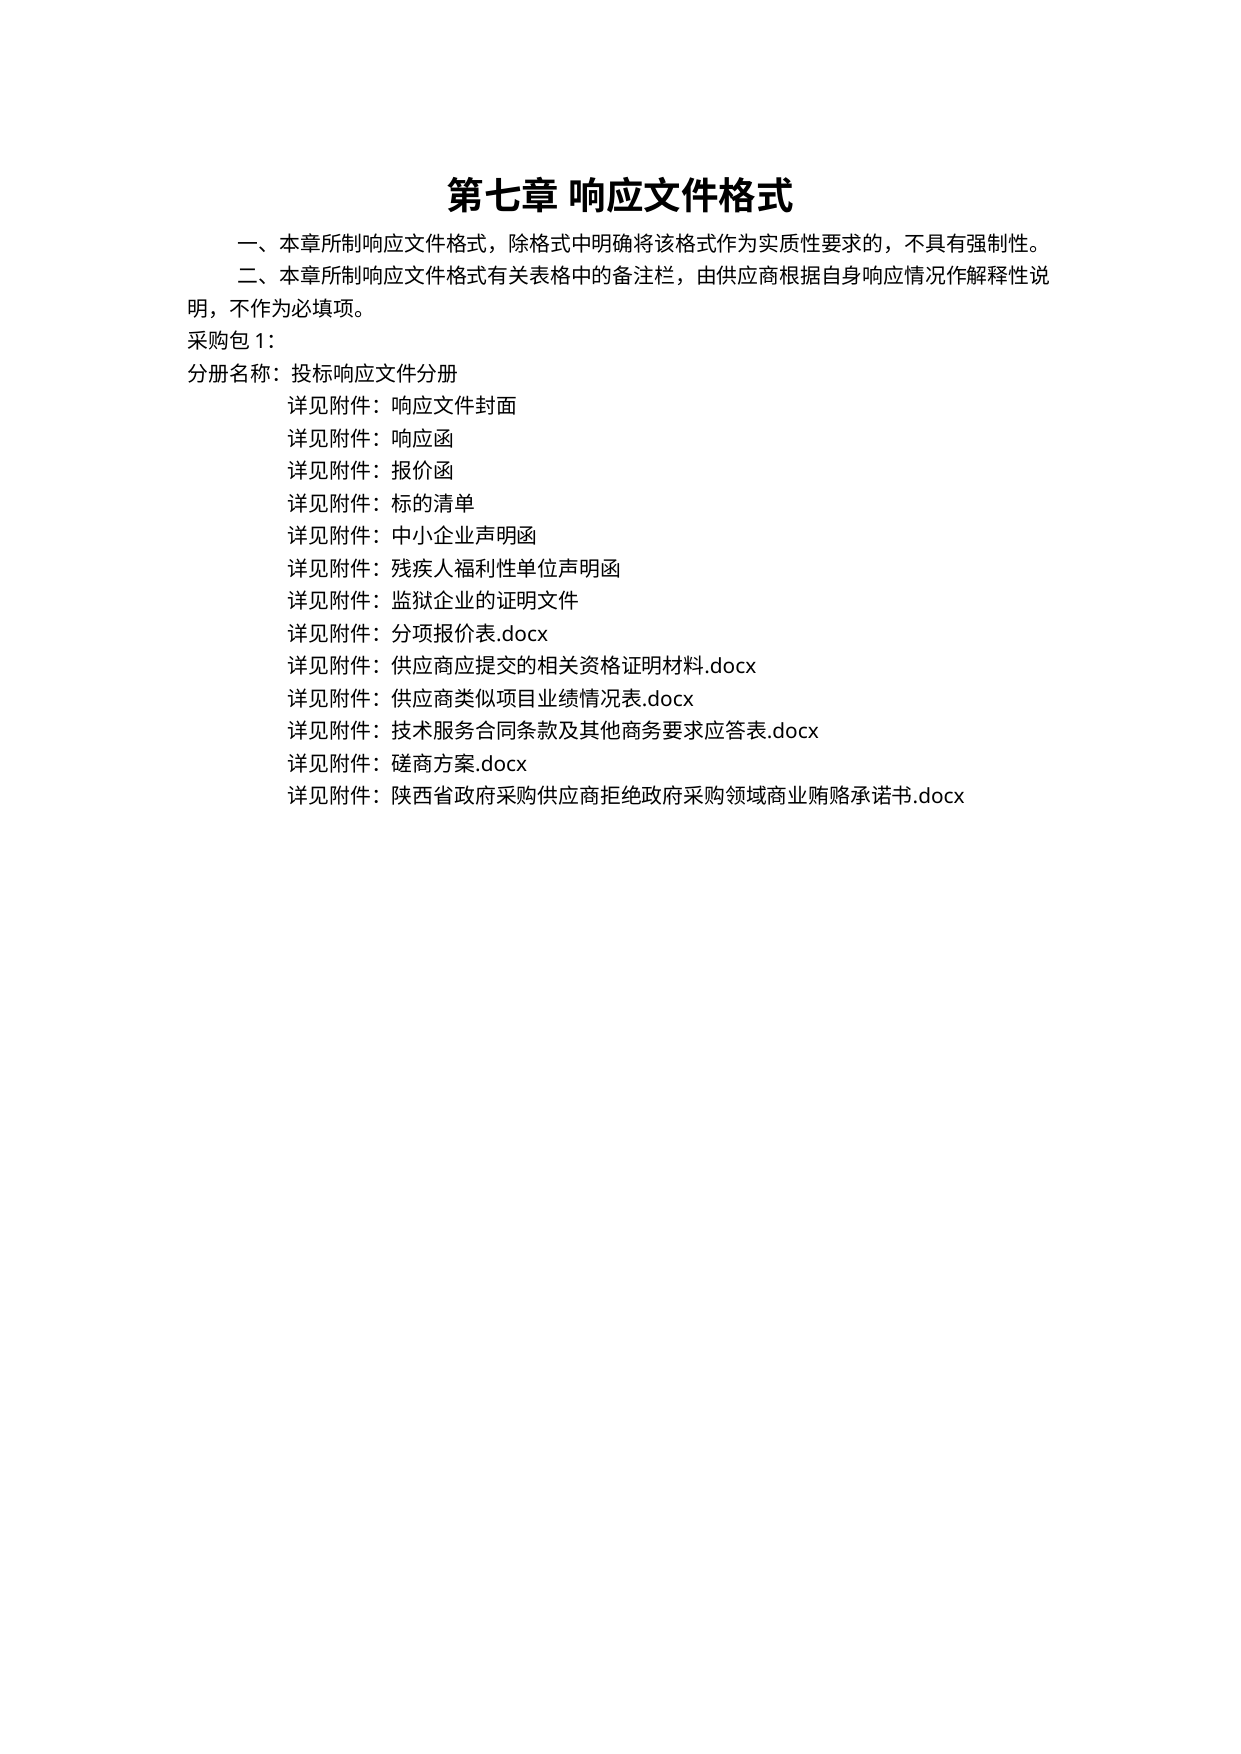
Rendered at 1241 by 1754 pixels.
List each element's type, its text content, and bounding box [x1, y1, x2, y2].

text 详见附件：分项报价表.docx [187, 617, 1053, 649]
text 二、本章所制响应文件格式有关表格中的备注栏，由供应商根据自身响应情况作解释性说明，不作为必填项。 [187, 259, 1053, 324]
text 详见附件：供应商应提交的相关资格证明材料.docx [187, 649, 1053, 682]
text 采购包1： [187, 324, 1053, 357]
text 详见附件：陕西省政府采购供应商拒绝政府采购领域商业贿赂承诺书.docx [187, 779, 1053, 812]
text 详见附件：响应文件封面 [187, 389, 1053, 422]
text 详见附件：磋商方案.docx [187, 747, 1053, 779]
text 详见附件：响应函 [187, 422, 1053, 454]
text 详见附件：供应商类似项目业绩情况表.docx [187, 682, 1053, 714]
text 详见附件：标的清单 [187, 487, 1053, 519]
text 详见附件：残疾人福利性单位声明函 [187, 552, 1053, 584]
text 详见附件：报价函 [187, 454, 1053, 487]
text 详见附件：技术服务合同条款及其他商务要求应答表.docx [187, 714, 1053, 747]
text 一、本章所制响应文件格式，除格式中明确将该格式作为实质性要求的，不具有强制性。 [187, 227, 1053, 259]
text 详见附件：监狱企业的证明文件 [187, 584, 1053, 617]
text 详见附件：中小企业声明函 [187, 519, 1053, 552]
text 分册名称：投标响应文件分册 [187, 357, 1053, 389]
text 第七章 响应文件格式 [187, 162, 1053, 227]
